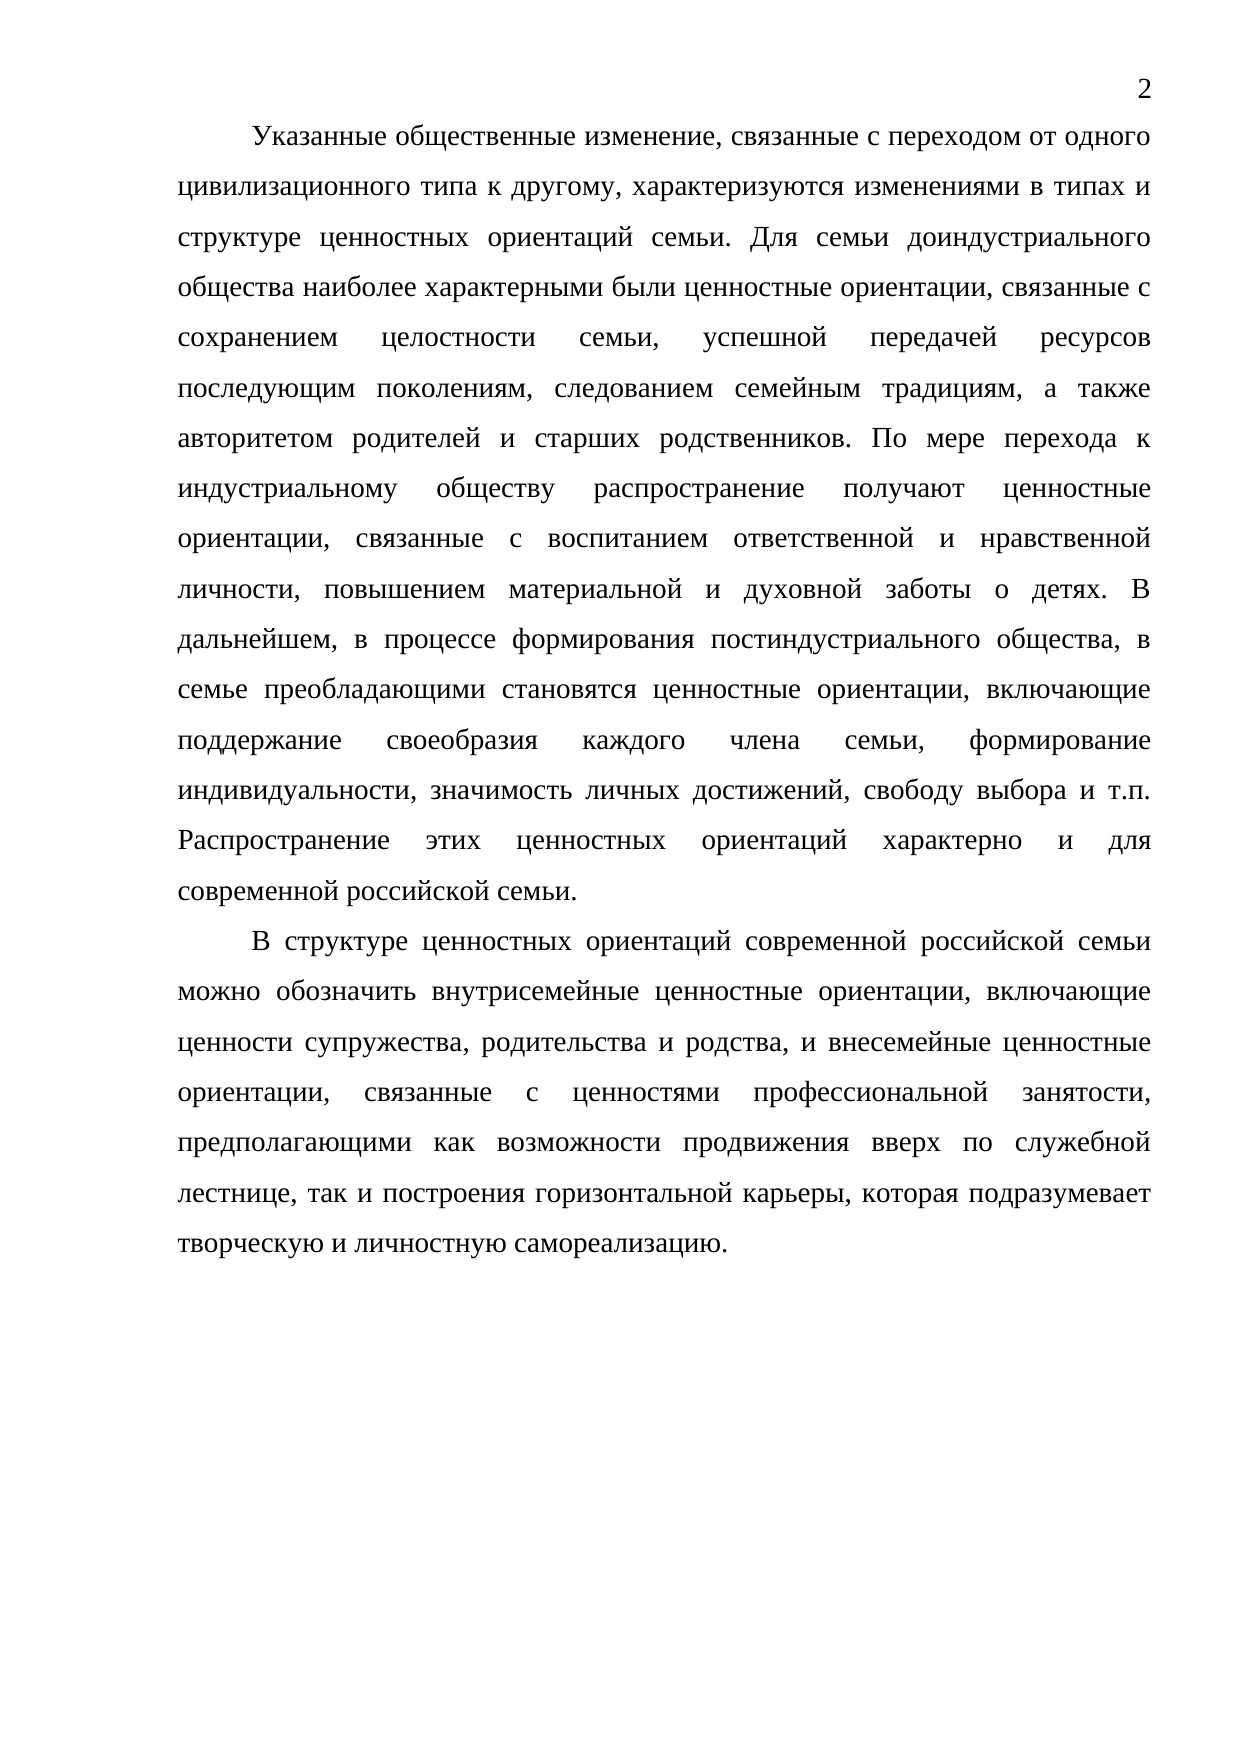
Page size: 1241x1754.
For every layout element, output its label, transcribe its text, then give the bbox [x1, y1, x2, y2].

text Указанные общественные изменение, связанные с переходом от одного цивилизационного типа к другому, характеризуются изменениями в типах и структуре ценностных ориентаций семьи. Для семьи доиндустриального общества наиболее характерными были ценностные ориентации, связанные с сохранением целостности семьи, успешной передачей ресурсов последующим поколениям, следованием семейным традициям, а также авторитетом родителей и старших родственников. По мере перехода к индустриальному обществу распространение получают ценностные ориентации, связанные с воспитанием ответственной и нравственной личности, повышением материальной и духовной заботы о детях. В дальнейшем, в процессе формирования постиндустриального общества, в семье преобладающими становятся ценностные ориентации, включающие поддержание своеобразия каждого члена семьи, формирование индивидуальности, значимость личных достижений, свободу выбора и т.п. Распространение этих ценностных ориентаций характерно и для современной российской семьи. [177, 118, 1152, 906]
text В структуре ценностных ориентаций современной российской семьи можно обозначить внутрисемейные ценностные ориентации, включающие ценности супружества, родительства и родства, и внесемейные ценностные ориентации, связанные с ценностями профессиональной занятости, предполагающими как возможности продвижения вверх по служебной лестнице, так и построения горизонтальной карьеры, которая подразумевает творческую и личностную самореализацию. [177, 923, 1152, 1258]
